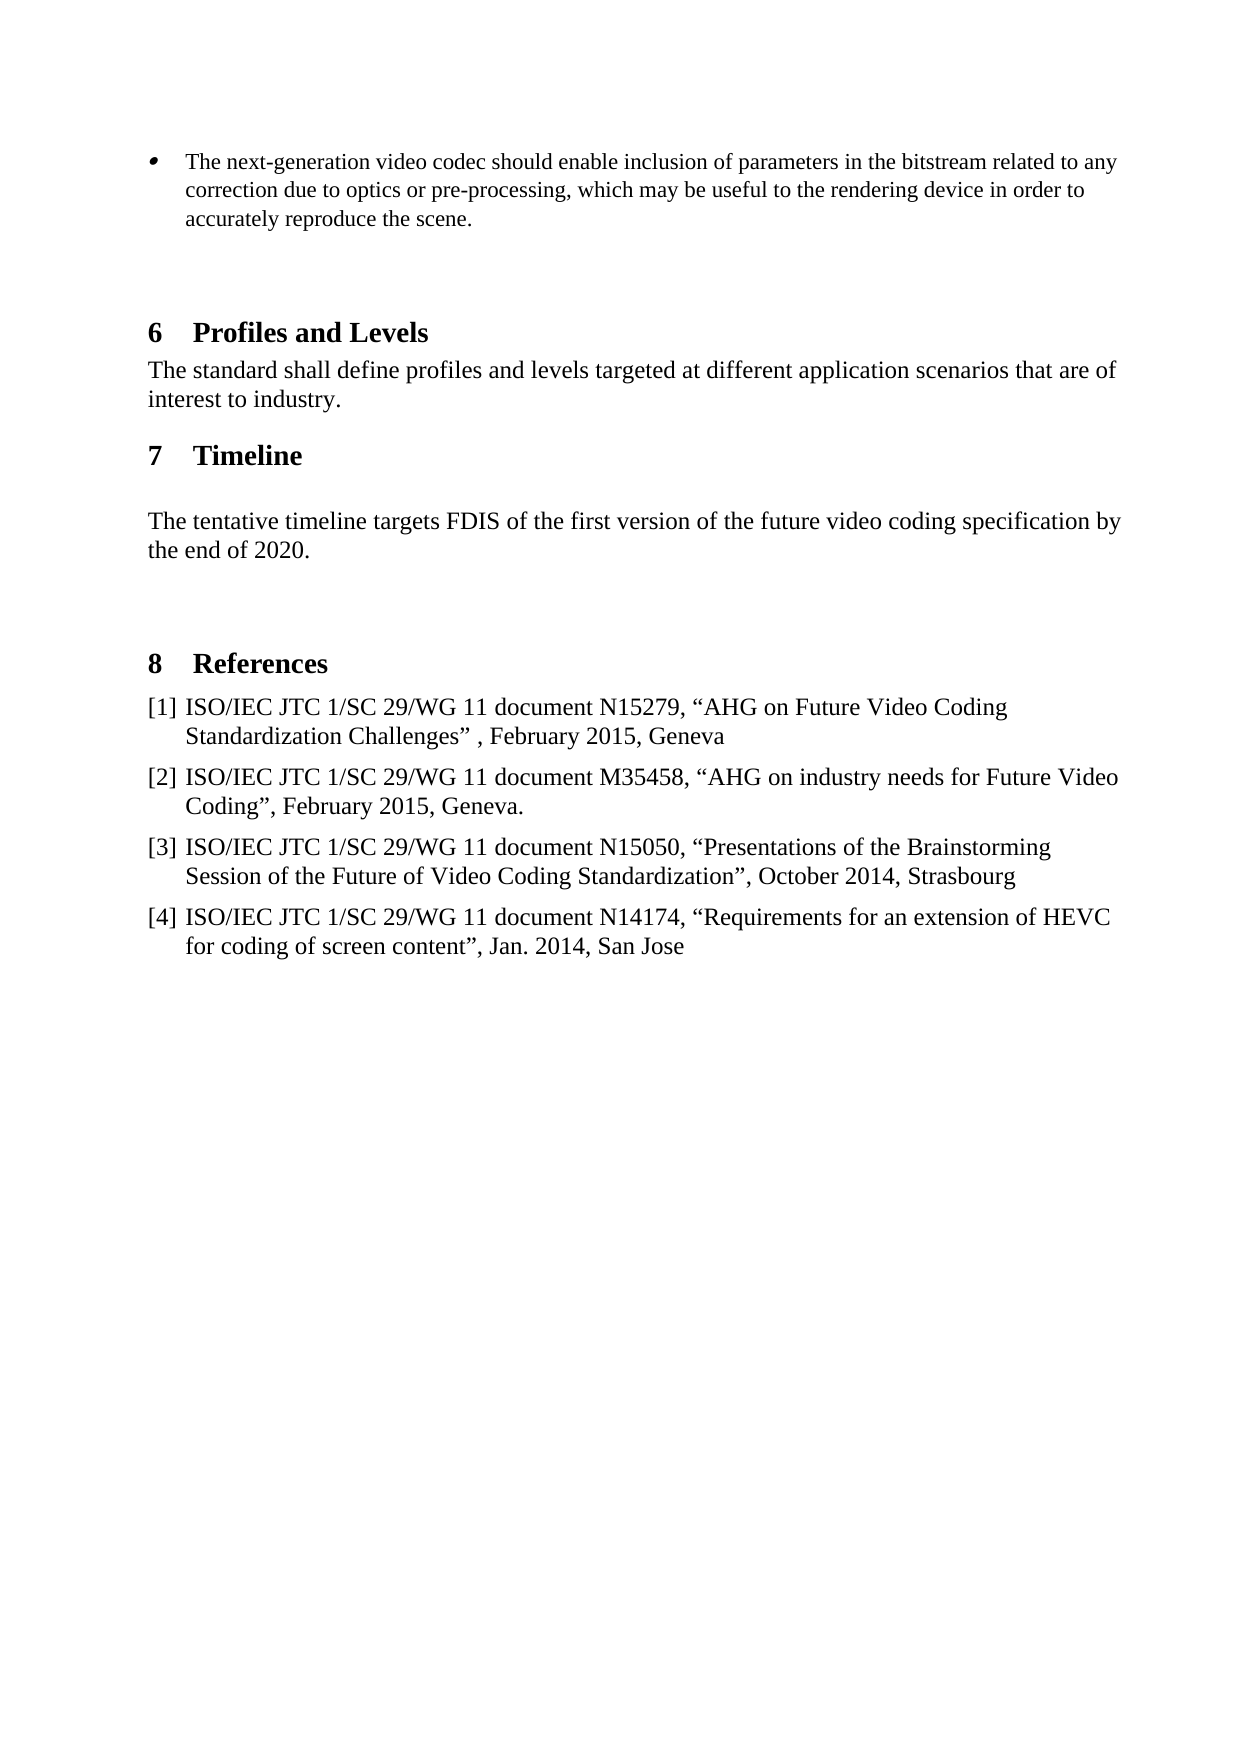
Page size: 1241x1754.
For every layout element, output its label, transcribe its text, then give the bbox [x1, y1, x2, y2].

text The tentative timeline targets FDIS of the first version of the future video coding specification by the end of 2020. [148, 506, 1122, 564]
list The next-generation video codec should enable inclusion of parameters in the bitstream related to any correction due to optics or pre-processing, which may be useful to the rendering device in order to accurately reproduce the scene. [148, 148, 1122, 231]
list ISO/IEC JTC 1/SC 29/WG 11 document N14174, “Requirements for an extension of HEVC for coding of screen content”, Jan. 2014, San Jose [148, 902, 1122, 960]
text The standard shall define profiles and levels targeted at different application scenarios that are of interest to industry. [148, 355, 1122, 413]
list ISO/IEC JTC 1/SC 29/WG 11 document N15279, “AHG on Future Video Coding Standardization Challenges” , February 2015, Geneva [148, 692, 1122, 750]
list Timeline [148, 438, 1122, 471]
list ISO/IEC JTC 1/SC 29/WG 11 document M35458, “AHG on industry needs for Future Video Coding”, February 2015, Geneva. [148, 762, 1122, 820]
list References [148, 646, 1122, 680]
list Profiles and Levels [148, 316, 1122, 349]
list ISO/IEC JTC 1/SC 29/WG 11 document N15050, “Presentations of the Brainstorming Session of the Future of Video Coding Standardization”, October 2014, Strasbourg [148, 832, 1122, 890]
